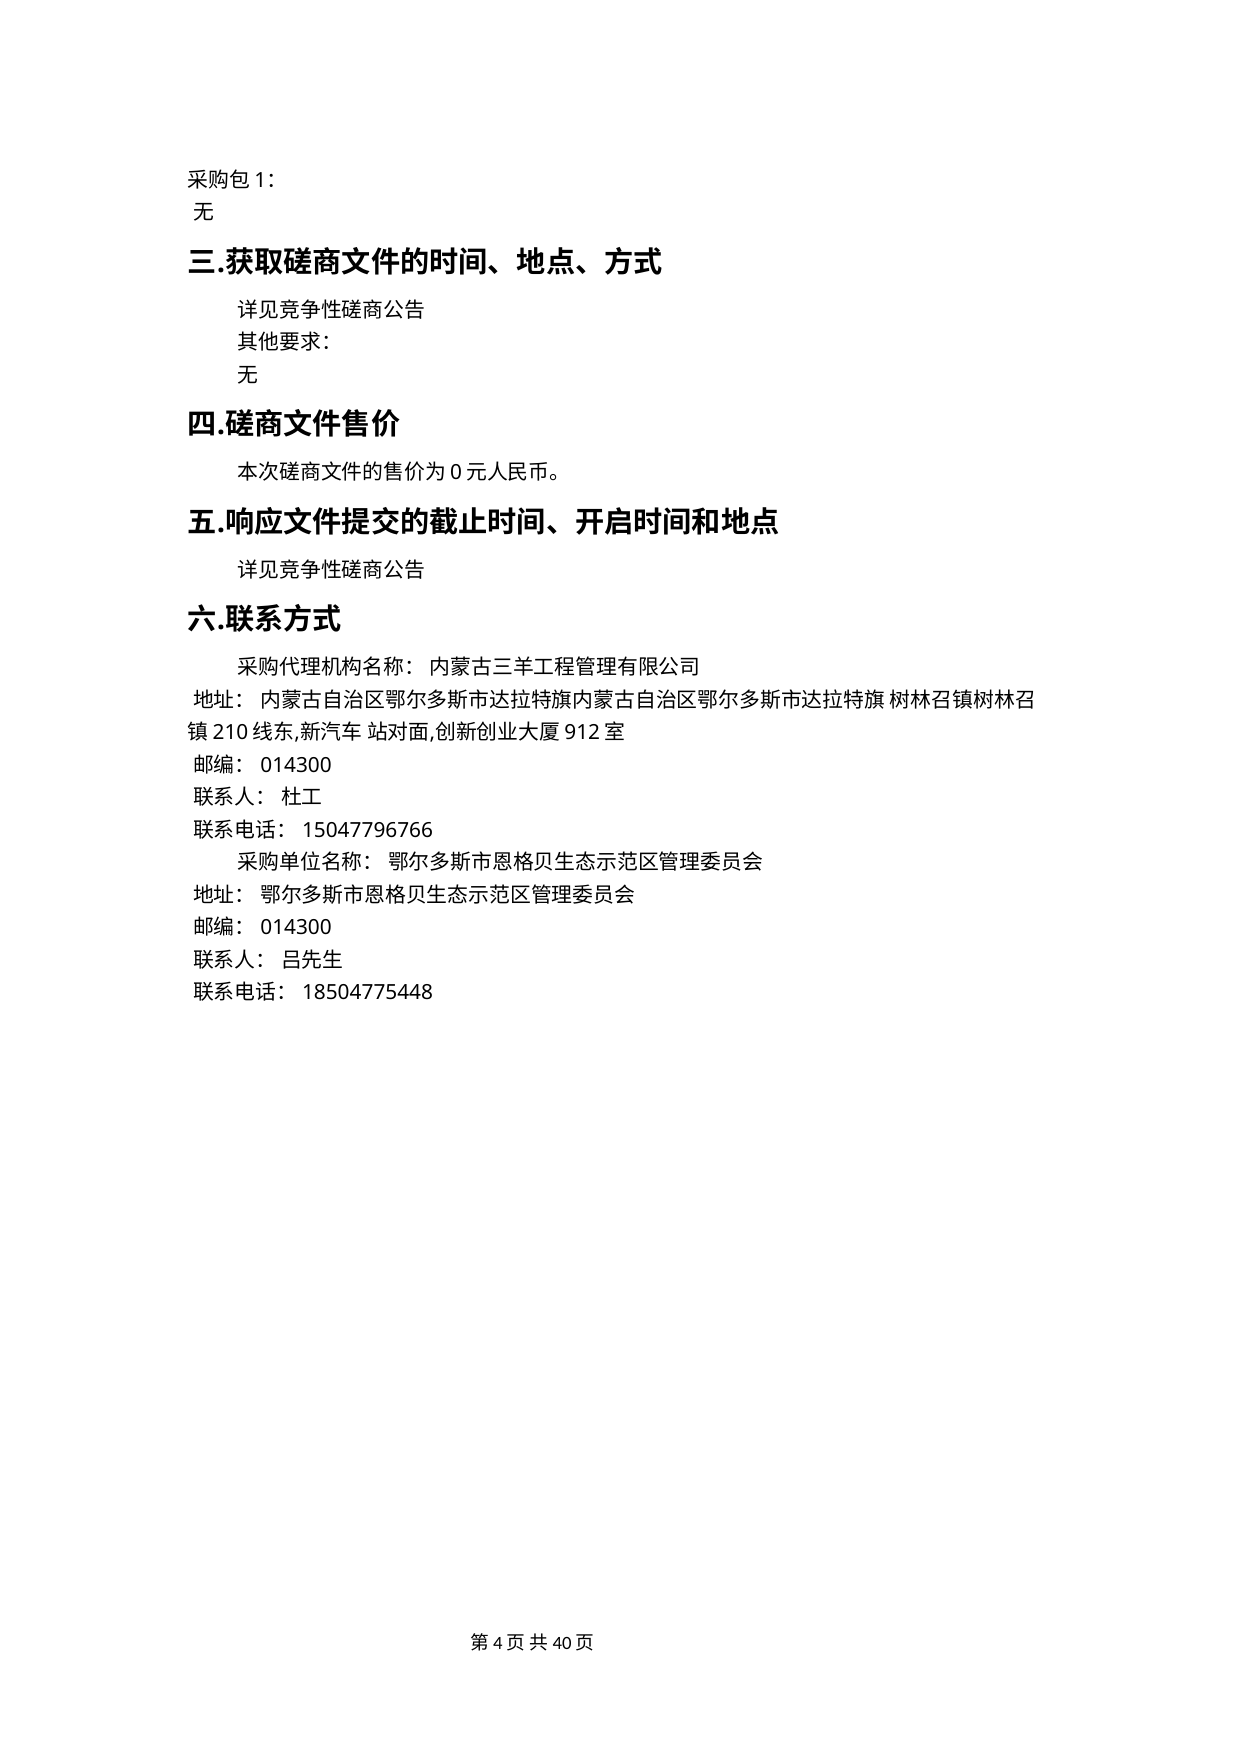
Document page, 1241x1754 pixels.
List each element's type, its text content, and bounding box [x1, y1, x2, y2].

text 采购代理机构名称： 内蒙古三羊工程管理有限公司 [187, 649, 1053, 682]
text 无 [187, 357, 1053, 389]
text 三.获取磋商文件的时间、地点、方式 [187, 227, 1053, 292]
text 采购包1： [187, 162, 1053, 194]
text 采购单位名称： 鄂尔多斯市恩格贝生态示范区管理委员会 [187, 844, 1053, 877]
text 联系电话： 15047796766 [187, 812, 1053, 844]
text 联系人： 吕先生 [187, 942, 1053, 974]
text 其他要求： [187, 324, 1053, 357]
text 详见竞争性磋商公告 [187, 552, 1053, 584]
text 邮编： 014300 [187, 747, 1053, 779]
text 地址： 鄂尔多斯市恩格贝生态示范区管理委员会 [187, 877, 1053, 909]
text 五.响应文件提交的截止时间、开启时间和地点 [187, 487, 1053, 552]
text 邮编： 014300 [187, 909, 1053, 942]
text 联系电话： 18504775448 [187, 974, 1053, 1007]
text 详见竞争性磋商公告 [187, 292, 1053, 324]
text 六.联系方式 [187, 584, 1053, 649]
text 地址： 内蒙古自治区鄂尔多斯市达拉特旗内蒙古自治区鄂尔多斯市达拉特旗 树林召镇树林召镇210线东,新汽车 站对面,创新创业大厦912室 [187, 682, 1053, 747]
text 无 [187, 194, 1053, 227]
text 四.磋商文件售价 [187, 389, 1053, 454]
text 本次磋商文件的售价为0元人民币。 [187, 454, 1053, 487]
text 联系人： 杜工 [187, 779, 1053, 812]
